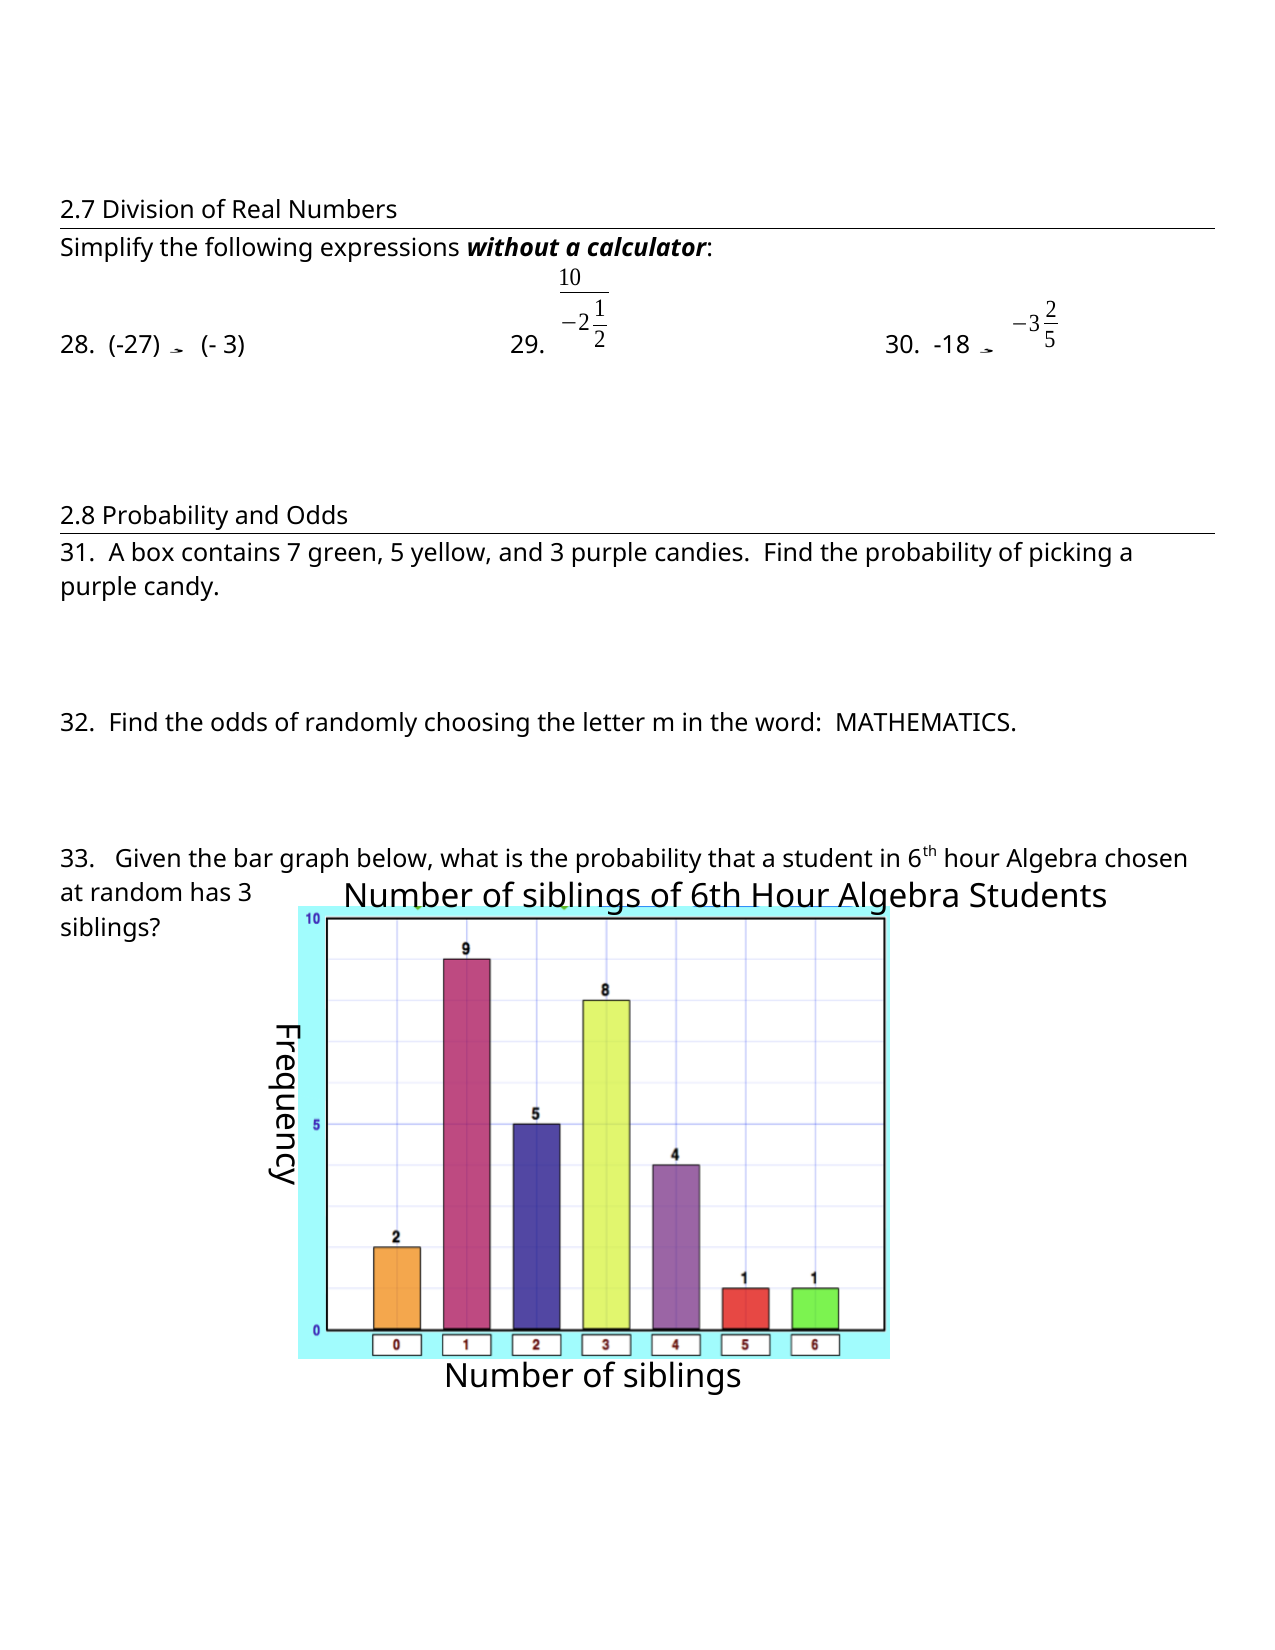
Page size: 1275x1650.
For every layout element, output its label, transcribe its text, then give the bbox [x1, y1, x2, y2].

text 2.8 Probability and Odds [60, 497, 1215, 533]
text 32. Find the odds of randomly choosing the letter m in the word: MATHEMATICS. [60, 705, 1215, 739]
picture [297, 943, 890, 1359]
text 33. Given the bar graph below, what is the probability that a student in 6th hour Algebra chosen at random has 3 siblings? [60, 841, 1215, 943]
text 28. (-27) (- 3) 29. 30. -18 [60, 263, 1215, 361]
text 2.7 Division of Real Numbers [60, 192, 1215, 228]
text Simplify the following expressions without a calculator: [60, 229, 1215, 263]
text 31. A box contains 7 green, 5 yellow, and 3 purple candies. Find the probability of picking a purple candy. [60, 534, 1215, 603]
